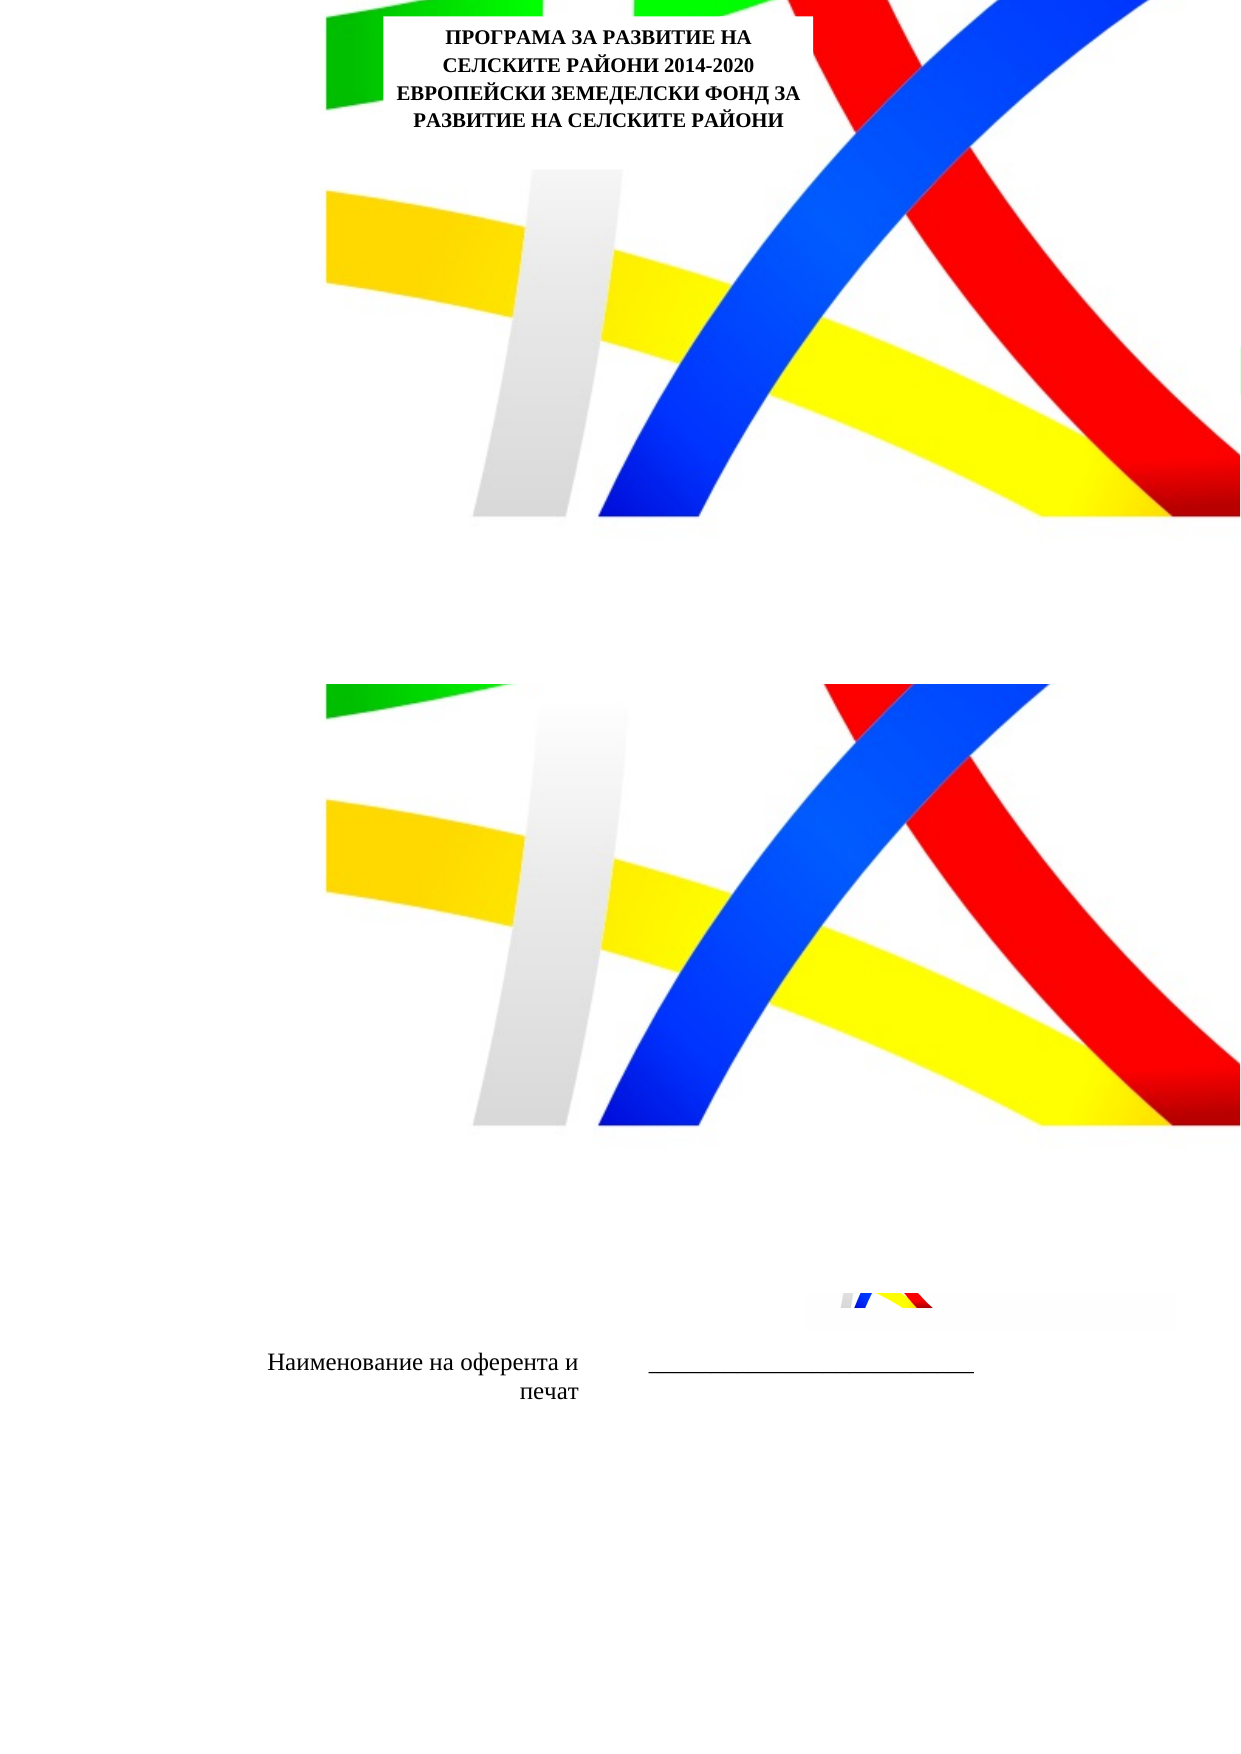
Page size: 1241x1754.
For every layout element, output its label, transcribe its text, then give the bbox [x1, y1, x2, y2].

picture [147, 0, 1241, 1330]
table_cell Наименование на оферента и печат [176, 1347, 581, 1405]
table_cell __________________________ [581, 1347, 1064, 1405]
